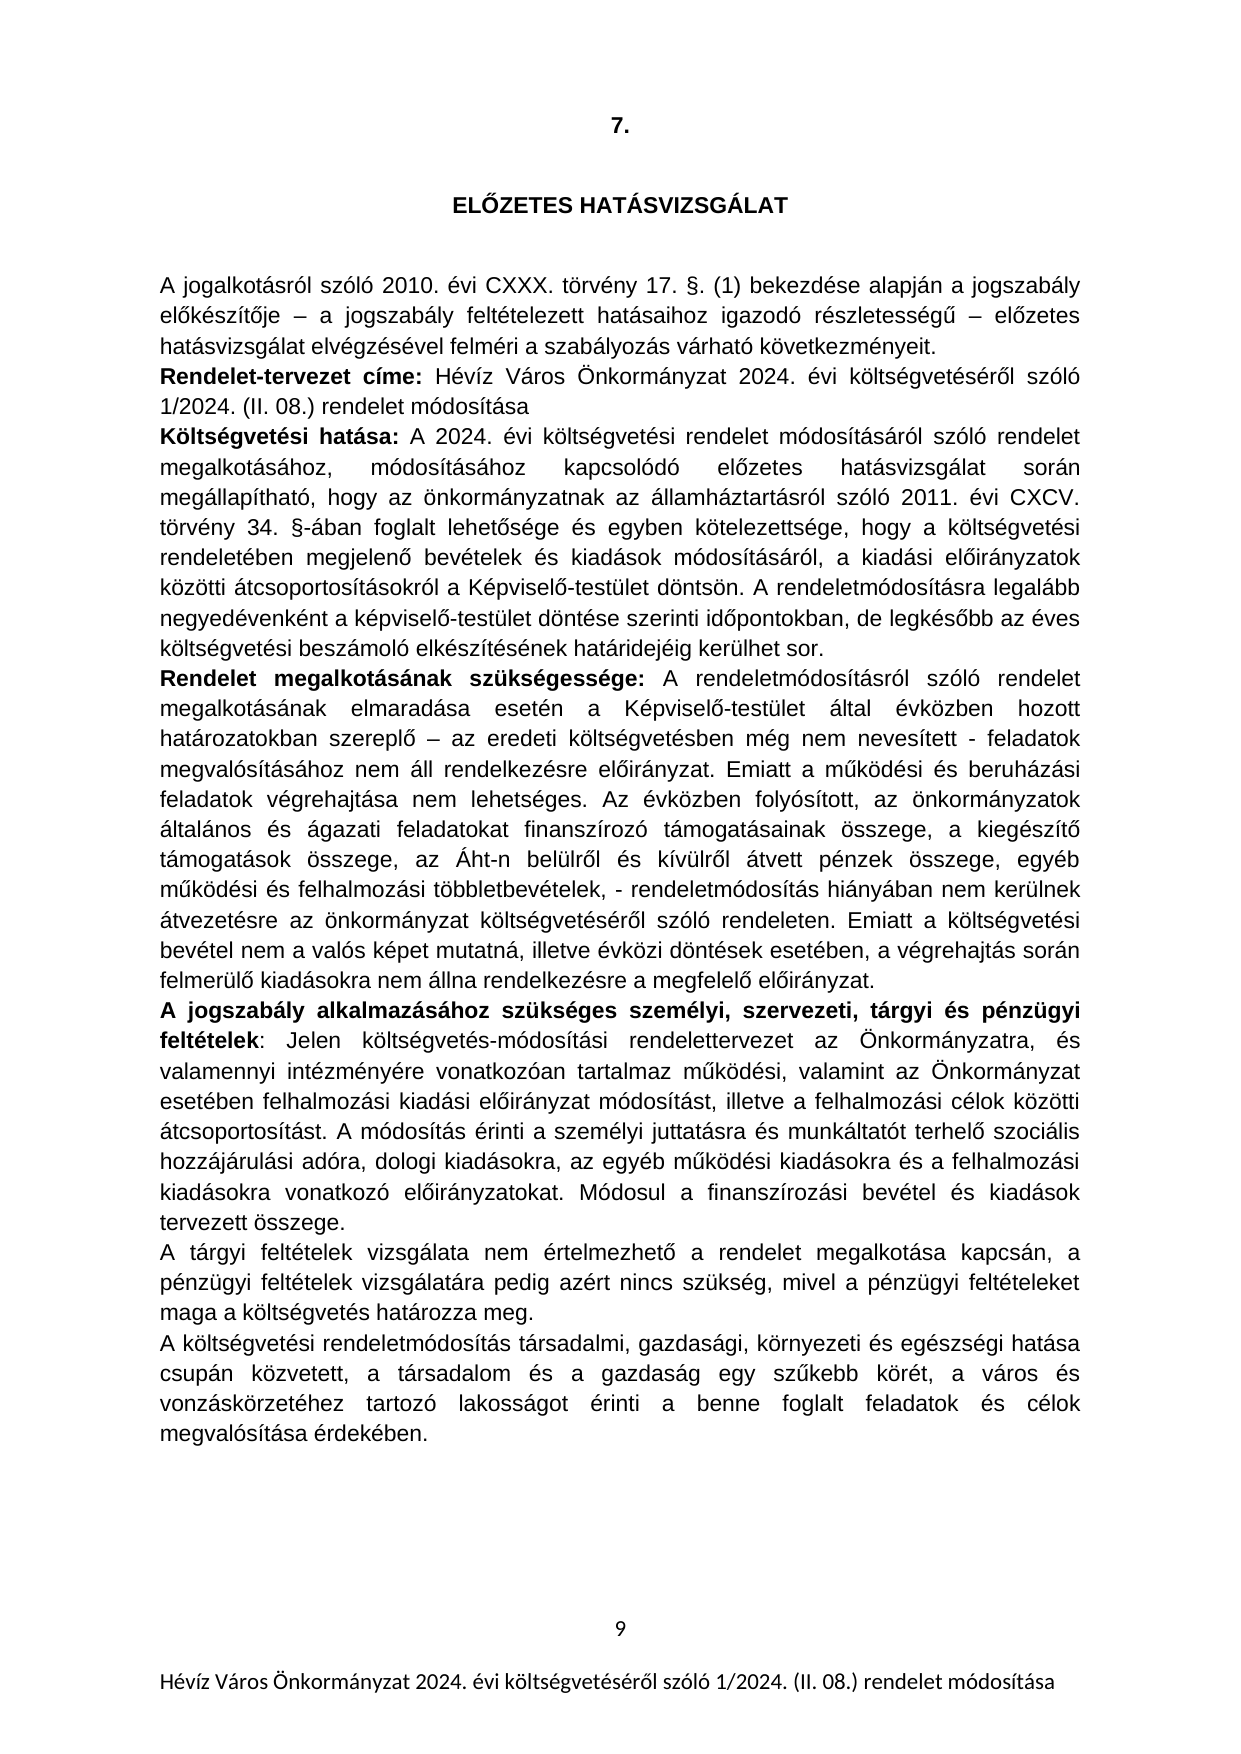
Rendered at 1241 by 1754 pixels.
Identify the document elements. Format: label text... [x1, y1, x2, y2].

text 7. [159, 112, 1081, 138]
text Előzetes hatásvizsgálat [159, 192, 1081, 218]
text A tárgyi feltételek vizsgálata nem értelmezhető a rendelet megalkotása kapcsán, a pénzügyi feltételek vizsgálatára pedig azért nincs szükség, mivel a pénzügyi feltételeket maga a költségvetés határozza meg. [159, 1239, 1081, 1326]
text Rendelet-tervezet címe: Hévíz Város Önkormányzat 2024. évi költségvetéséről szóló 1/2024. (II. 08.) rendelet módosítása [159, 363, 1081, 419]
text Rendelet megalkotásának szükségessége: A rendeletmódosításról szóló rendelet megalkotásának elmaradása esetén a Képviselő-testület által évközben hozott határozatokban szereplő – az eredeti költségvetésben még nem nevesített - feladatok megvalósításához nem áll rendelkezésre előirányzat. Emiatt a működési és beruházási feladatok végrehajtása nem lehetséges. Az évközben folyósított, az önkormányzatok általános és ágazati feladatokat finanszírozó támogatásainak összege, a kiegészítő támogatások összege, az Áht-n belülről és kívülről átvett pénzek összege, egyéb működési és felhalmozási többletbevételek, - rendeletmódosítás hiányában nem kerülnek átvezetésre az önkormányzat költségvetéséről szóló rendeleten. Emiatt a költségvetési bevétel nem a valós képet mutatná, illetve évközi döntések esetében, a végrehajtás során felmerülő kiadásokra nem állna rendelkezésre a megfelelő előirányzat. [159, 665, 1081, 993]
text A jogalkotásról szóló 2010. évi CXXX. törvény 17. §. (1) bekezdése alapján a jogszabály előkészítője – a jogszabály feltételezett hatásaihoz igazodó részletességű – előzetes hatásvizsgálat elvégzésével felméri a szabályozás várható következményeit. [159, 272, 1081, 359]
text Költségvetési hatása: A 2024. évi költségvetési rendelet módosításáról szóló rendelet megalkotásához, módosításához kapcsolódó előzetes hatásvizsgálat során megállapítható, hogy az önkormányzatnak az államháztartásról szóló 2011. évi CXCV. törvény 34. §-ában foglalt lehetősége és egyben kötelezettsége, hogy a költségvetési rendeletében megjelenő bevételek és kiadások módosításáról, a kiadási előirányzatok közötti átcsoportosításokról a Képviselő-testület döntsön. A rendeletmódosításra legalább negyedévenként a képviselő-testület döntése szerinti időpontokban, de legkésőbb az éves költségvetési beszámoló elkészítésének határidejéig kerülhet sor. [159, 423, 1081, 661]
text A jogszabály alkalmazásához szükséges személyi, szervezeti, tárgyi és pénzügyi feltételek: Jelen költségvetés-módosítási rendelettervezet az Önkormányzatra, és valamennyi intézményére vonatkozóan tartalmaz működési, valamint az Önkormányzat esetében felhalmozási kiadási előirányzat módosítást, illetve a felhalmozási célok közötti átcsoportosítást. A módosítás érinti a személyi juttatásra és munkáltatót terhelő szociális hozzájárulási adóra, dologi kiadásokra, az egyéb működési kiadásokra és a felhalmozási kiadásokra vonatkozó előirányzatokat. Módosul a finanszírozási bevétel és kiadások tervezett összege. [159, 997, 1081, 1235]
text A költségvetési rendeletmódosítás társadalmi, gazdasági, környezeti és egészségi hatása csupán közvetett, a társadalom és a gazdaság egy szűkebb körét, a város és vonzáskörzetéhez tartozó lakosságot érinti a benne foglalt feladatok és célok megvalósítása érdekében. [159, 1329, 1081, 1446]
